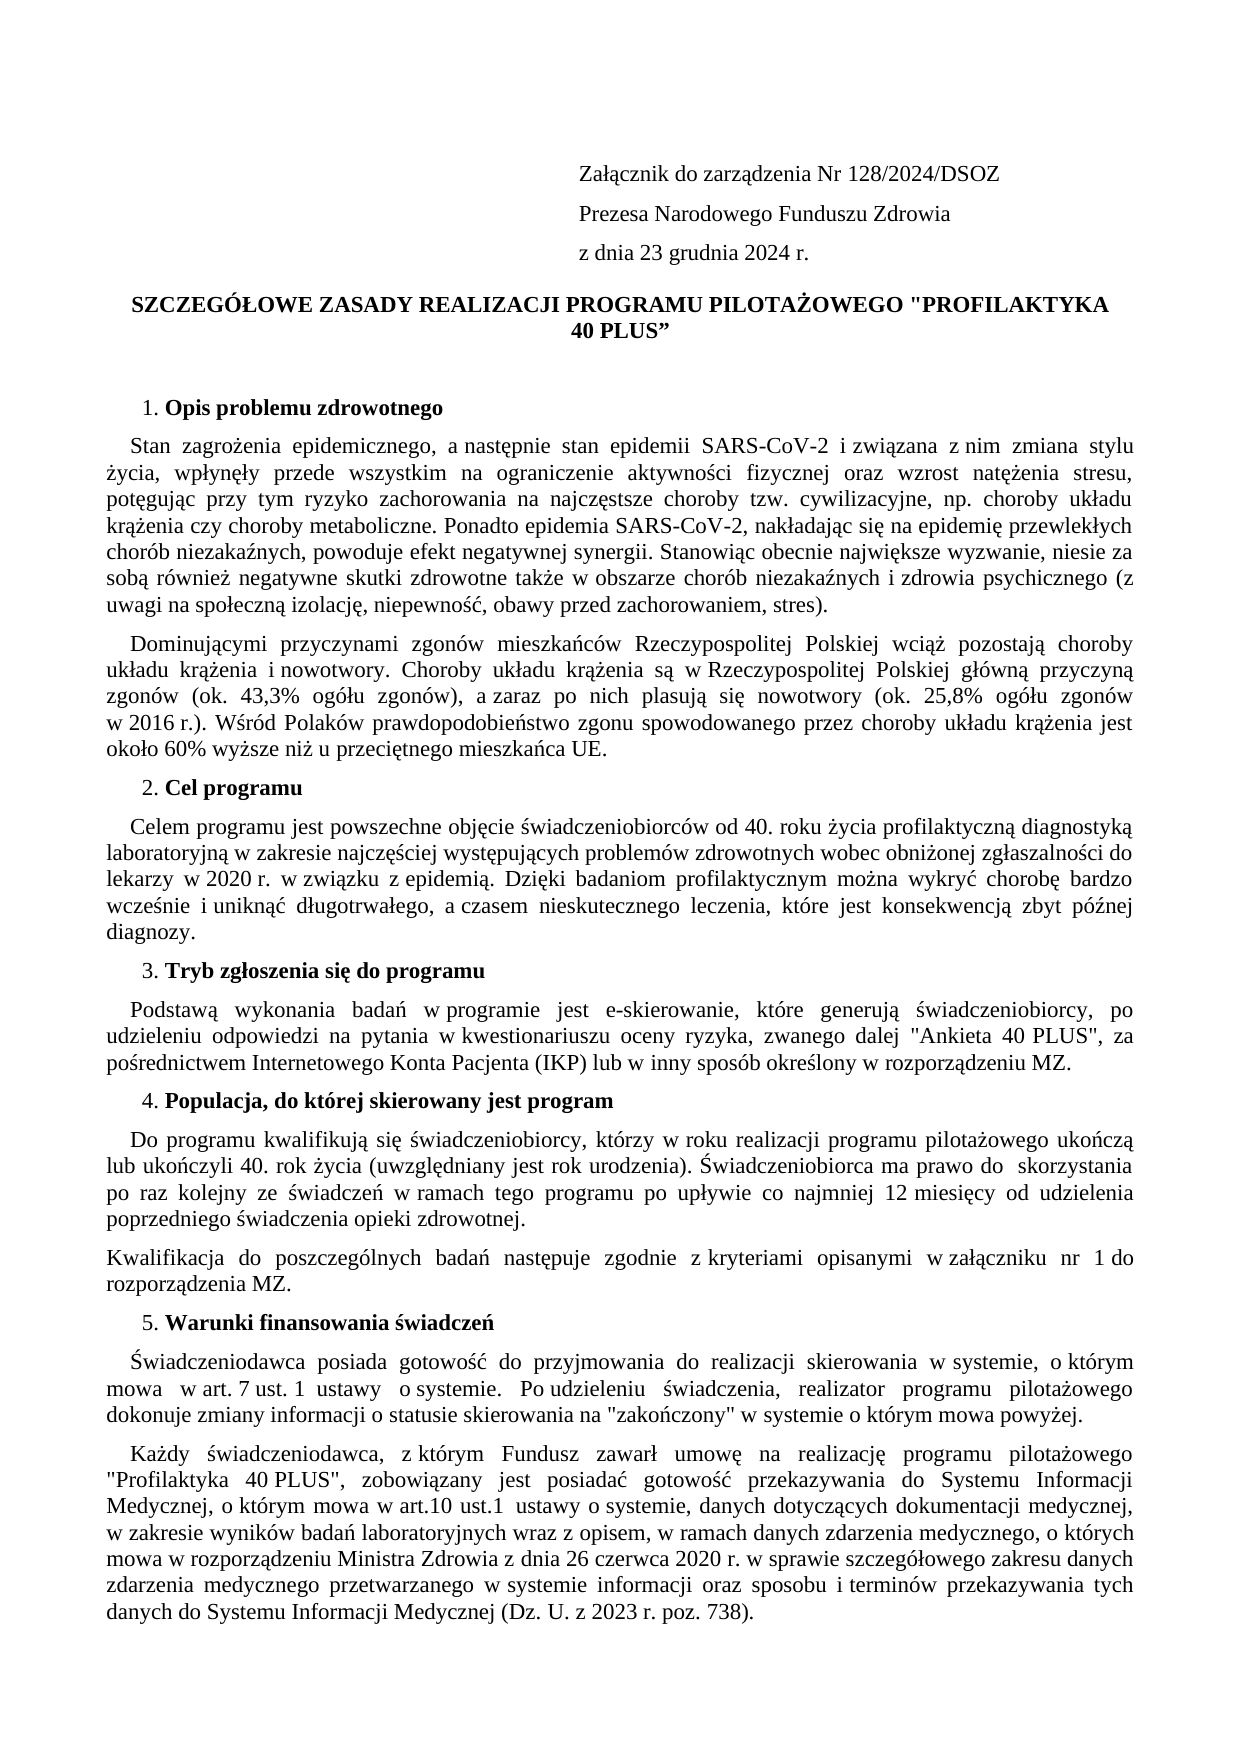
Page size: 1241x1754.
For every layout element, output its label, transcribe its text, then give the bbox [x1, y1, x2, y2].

text Świadczeniodawca posiada gotowość do przyjmowania do realizacji skierowania w systemie, o którym mowa w art. 7 ust. 1 ustawy o systemie. Po udzieleniu świadczenia, realizator programu pilotażowego dokonuje zmiany informacji o statusie skierowania na "zakończony" w systemie o którym mowa powyżej. [106, 1348, 1134, 1427]
text 3. Tryb zgłoszenia się do programu [106, 957, 1134, 983]
text 2. Cel programu [106, 774, 1134, 800]
text Kwalifikacja do poszczególnych badań następuje zgodnie z kryteriami opisanymi w załączniku nr 1 do rozporządzenia MZ. [106, 1244, 1134, 1297]
text Załącznik do zarządzenia Nr 128/2024/DSOZ Prezesa Narodowego Funduszu Zdrowia z dnia 23 grudnia 2024 r. [579, 160, 1134, 265]
text Każdy świadczeniodawca, z którym Fundusz zawarł umowę na realizację programu pilotażowego "Profilaktyka 40 PLUS", zobowiązany jest posiadać gotowość przekazywania do Systemu Informacji Medycznej, o którym mowa w art.10 ust.1 ustawy o systemie, danych dotyczących dokumentacji medycznej, w zakresie wyników badań laboratoryjnych wraz z opisem, w ramach danych zdarzenia medycznego, o których mowa w rozporządzeniu Ministra Zdrowia z dnia 26 czerwca 2020 r. w sprawie szczegółowego zakresu danych zdarzenia medycznego przetwarzanego w systemie informacji oraz sposobu i terminów przekazywania tych danych do Systemu Informacji Medycznej (Dz. U. z 2023 r. poz. 738). [106, 1440, 1134, 1624]
text Dominującymi przyczynami zgonów mieszkańców Rzeczypospolitej Polskiej wciąż pozostają choroby układu krążenia i nowotwory. Choroby układu krążenia są w Rzeczypospolitej Polskiej główną przyczyną zgonów (ok. 43,3% ogółu zgonów), a zaraz po nich plasują się nowotwory (ok. 25,8% ogółu zgonów w 2016 r.). Wśród Polaków prawdopodobieństwo zgonu spowodowanego przez choroby układu krążenia jest około 60% wyższe niż u przeciętnego mieszkańca UE. [106, 629, 1134, 761]
text 5. Warunki finansowania świadczeń [106, 1309, 1134, 1336]
text Stan zagrożenia epidemicznego, a następnie stan epidemii SARS-CoV-2 i związana z nim zmiana stylu życia, wpłynęły przede wszystkim na ograniczenie aktywności fizycznej oraz wzrost natężenia stresu, potęgując przy tym ryzyko zachorowania na najczęstsze choroby tzw. cywilizacyjne, np. choroby układu krążenia czy choroby metaboliczne. Ponadto epidemia SARS-CoV-2, nakładając się na epidemię przewlekłych chorób niezakaźnych, powoduje efekt negatywnej synergii. Stanowiąc obecnie największe wyzwanie, niesie za sobą również negatywne skutki zdrowotne także w obszarze chorób niezakaźnych i zdrowia psychicznego (z uwagi na społeczną izolację, niepewność, obawy przed zachorowaniem, stres). [106, 433, 1134, 617]
text SZCZEGÓŁOWE ZASADY REALIZACJI PROGRAMU PILOTAŻOWEGO "PROFILAKTYKA 40 PLUS” [106, 291, 1134, 344]
text 1. Opis problemu zdrowotnego [106, 394, 1134, 420]
text Podstawą wykonania badań w programie jest e-skierowanie, które generują świadczeniobiorcy, po udzieleniu odpowiedzi na pytania w kwestionariuszu oceny ryzyka, zwanego dalej "Ankieta 40 PLUS", za pośrednictwem Internetowego Konta Pacjenta (IKP) lub w inny sposób określony w rozporządzeniu MZ. [106, 996, 1134, 1075]
text 4. Populacja, do której skierowany jest program [106, 1087, 1134, 1114]
text Do programu kwalifikują się świadczeniobiorcy, którzy w roku realizacji programu pilotażowego ukończą lub ukończyli 40. rok życia (uwzględniany jest rok urodzenia). Świadczeniobiorca ma prawo do skorzystania po raz kolejny ze świadczeń w ramach tego programu po upływie co najmniej 12 miesięcy od udzielenia poprzedniego świadczenia opieki zdrowotnej. [106, 1126, 1134, 1232]
text Celem programu jest powszechne objęcie świadczeniobiorców od 40. roku życia profilaktyczną diagnostyką laboratoryjną w zakresie najczęściej występujących problemów zdrowotnych wobec obniżonej zgłaszalności do lekarzy w 2020 r. w związku z epidemią. Dzięki badaniom profilaktycznym można wykryć chorobę bardzo wcześnie i uniknąć długotrwałego, a czasem nieskutecznego leczenia, które jest konsekwencją zbyt późnej diagnozy. [106, 813, 1134, 944]
